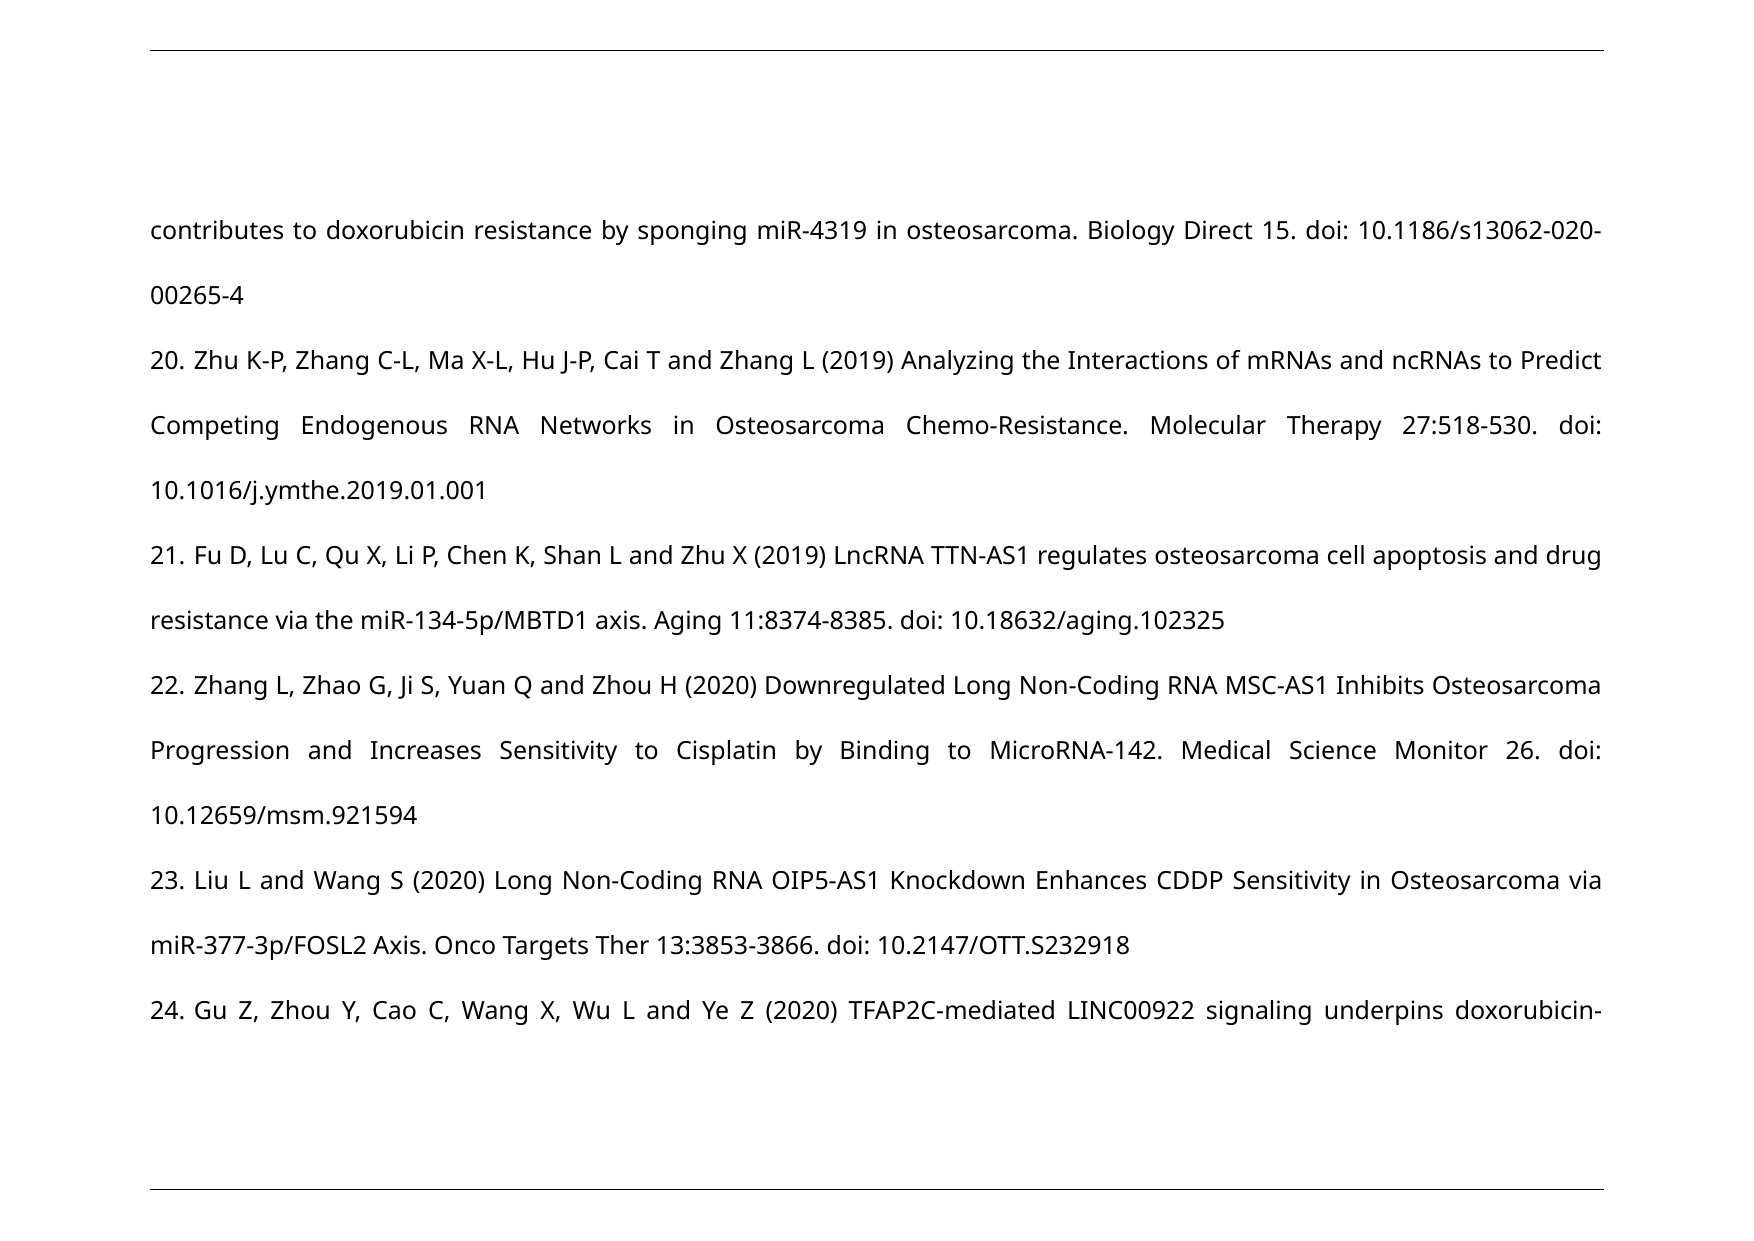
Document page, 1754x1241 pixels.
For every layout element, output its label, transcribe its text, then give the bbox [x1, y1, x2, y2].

text 20. Zhu K-P, Zhang C-L, Ma X-L, Hu J-P, Cai T and Zhang L (2019) Analyzing the Interactions of mRNAs and ncRNAs to Predict Competing Endogenous RNA Networks in Osteosarcoma Chemo-Resistance. Molecular Therapy 27:518-530. doi: 10.1016/j.ymthe.2019.01.001 [150, 328, 1604, 523]
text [150, 198, 1604, 328]
text 21. Fu D, Lu C, Qu X, Li P, Chen K, Shan L and Zhu X (2019) LncRNA TTN-AS1 regulates osteosarcoma cell apoptosis and drug resistance via the miR-134-5p/MBTD1 axis. Aging 11:8374-8385. doi: 10.18632/aging.102325 [150, 523, 1604, 653]
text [150, 978, 1604, 1043]
text 22. Zhang L, Zhao G, Ji S, Yuan Q and Zhou H (2020) Downregulated Long Non-Coding RNA MSC-AS1 Inhibits Osteosarcoma Progression and Increases Sensitivity to Cisplatin by Binding to MicroRNA-142. Medical Science Monitor 26. doi: 10.12659/msm.921594 [150, 653, 1604, 848]
text 23. Liu L and Wang S (2020) Long Non-Coding RNA OIP5-AS1 Knockdown Enhances CDDP Sensitivity in Osteosarcoma via miR-377-3p/FOSL2 Axis. Onco Targets Ther 13:3853-3866. doi: 10.2147/OTT.S232918 [150, 848, 1604, 978]
